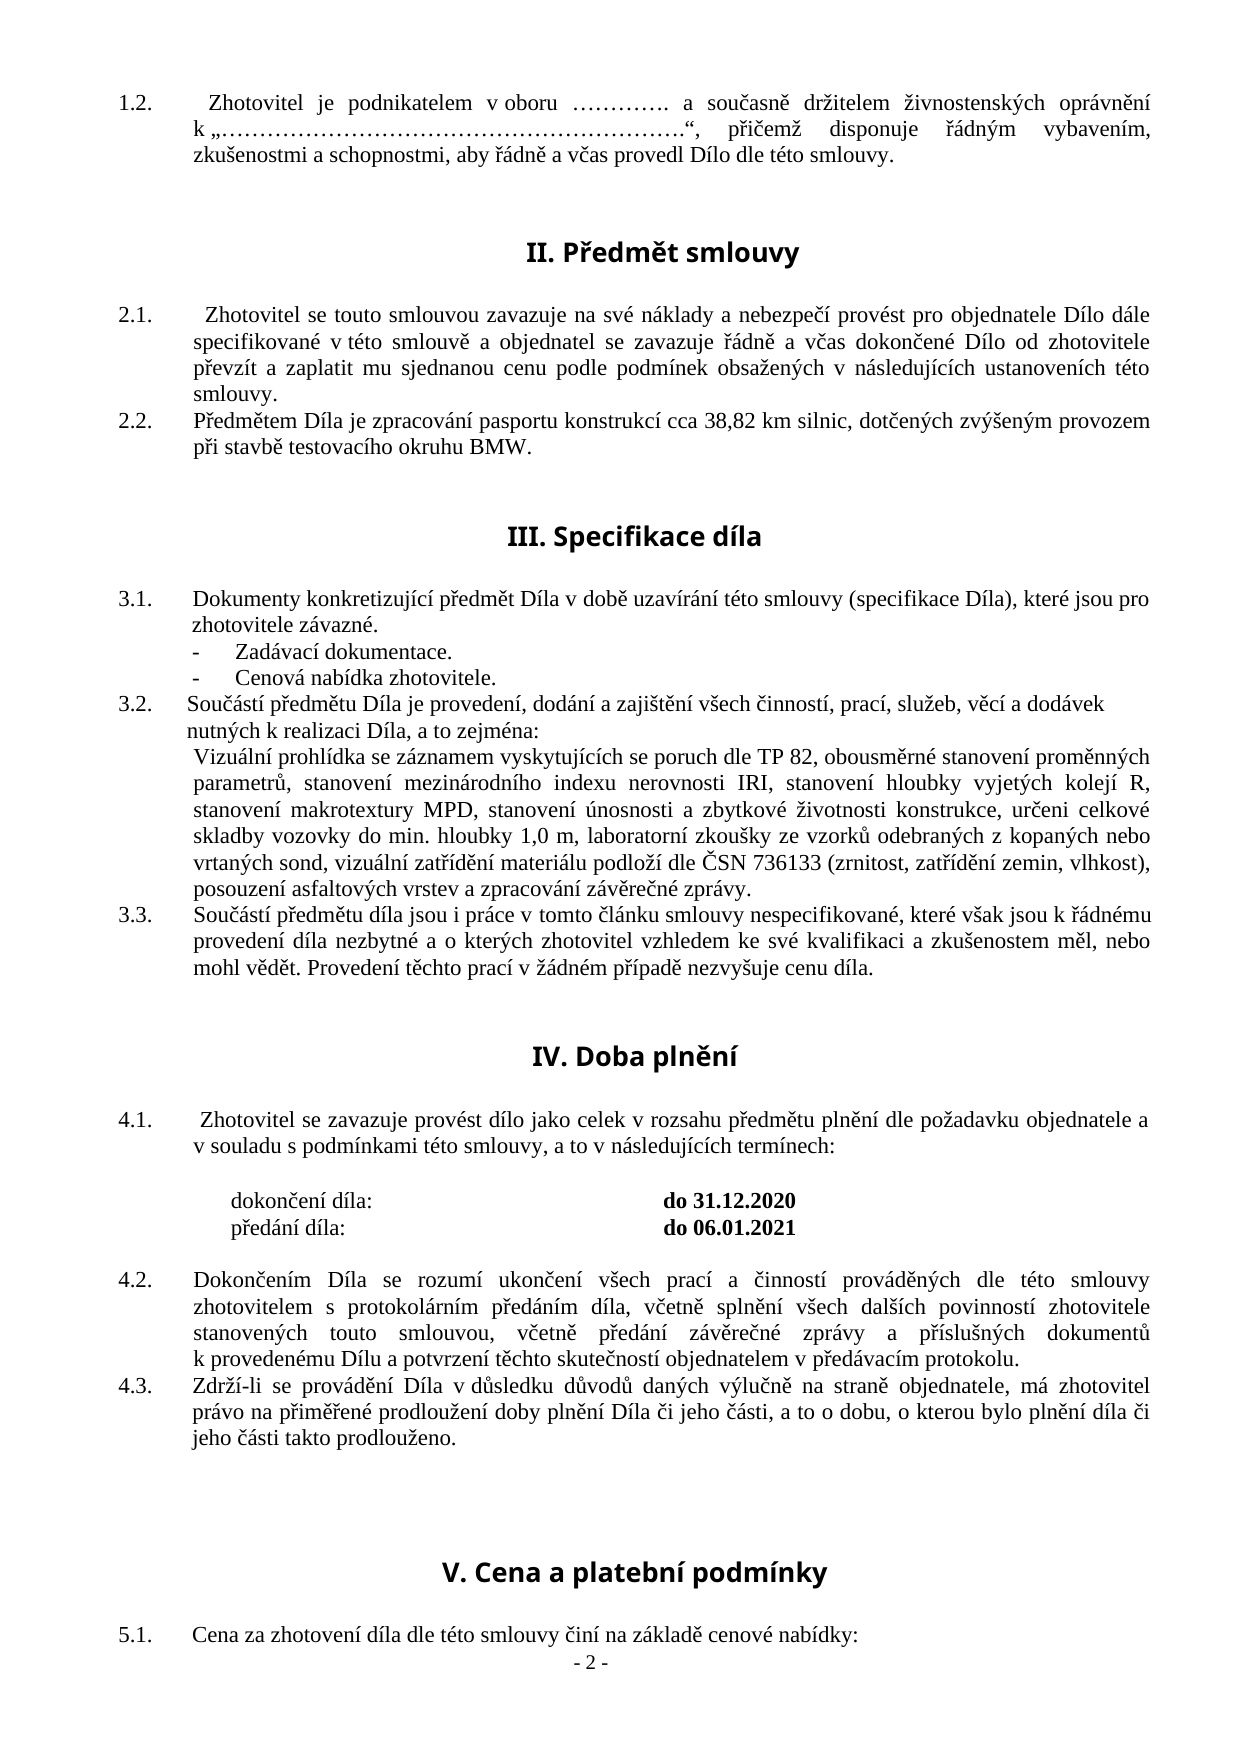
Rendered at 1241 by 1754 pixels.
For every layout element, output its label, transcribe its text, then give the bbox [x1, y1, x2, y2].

text 3.3. Součástí předmětu díla jsou i práce v tomto článku smlouvy nespecifikované, které však jsou k řádnému provedení díla nezbytné a o kterých zhotovitel vzhledem ke své kvalifikaci a zkušenostem měl, nebo mohl vědět. Provedení těchto prací v žádném případě nezvyšuje cenu díla. [118, 901, 1152, 980]
list Zadávací dokumentace. [192, 638, 1152, 664]
text 3.2. Součástí předmětu Díla je provedení, dodání a zajištění všech činností, prací, služeb, věcí a dodávek [118, 690, 1152, 717]
text 1.2. Zhotovitel je podnikatelem v oboru …………. a současně držitelem živnostenských oprávnění k „…………………………………………………….“, přičemž disponuje řádným vybavením, zkušenostmi a schopnostmi, aby řádně a včas provedl Dílo dle této smlouvy. [118, 89, 1152, 168]
text 4.2. Dokončením Díla se rozumí ukončení všech prací a činností prováděných dle této smlouvy zhotovitelem s protokolárním předáním díla, včetně splnění všech dalších povinností zhotovitele stanovených touto smlouvou, včetně předání závěrečné zprávy a příslušných dokumentů k provedenému Dílu a potvrzení těchto skutečností objednatelem v předávacím protokolu. [118, 1266, 1152, 1372]
text Vizuální prohlídka se záznamem vyskytujících se poruch dle TP 82, obousměrné stanovení proměnných parametrů, stanovení mezinárodního indexu nerovnosti IRI, stanovení hloubky vyjetých kolejí R, stanovení makrotextury MPD, stanovení únosnosti a zbytkové životnosti konstrukce, určeni celkové skladby vozovky do min. hloubky 1,0 m, laboratorní zkoušky ze vzorků odebraných z kopaných nebo vrtaných sond, vizuální zatřídění materiálu podloží dle ČSN 736133 (zrnitost, zatřídění zemin, vlhkost), posouzení asfaltových vrstev a zpracování závěrečné zprávy. [193, 743, 1152, 901]
text 5.1. Cena za zhotovení díla dle této smlouvy činí na základě cenové nabídky: [118, 1621, 1152, 1648]
text 2.1. Zhotovitel se touto smlouvou zavazuje na své náklady a nebezpečí provést pro objednatele Dílo dále specifikované v této smlouvě a objednatel se zavazuje řádně a včas dokončené Dílo od zhotovitele převzít a zaplatit mu sjednanou cenu podle podmínek obsažených v následujících ustanoveních této smlouvy. [118, 301, 1152, 407]
text nutných k realizaci Díla, a to zejména: [118, 717, 1152, 743]
text IV. Doba plnění [118, 1038, 1152, 1075]
text 4.3. Zdrží-li se provádění Díla v důsledku důvodů daných výlučně na straně objednatele, má zhotovitel právo na přiměřené prodloužení doby plnění Díla či jeho části, a to o dobu, o kterou bylo plnění díla či jeho části takto prodlouženo. [118, 1372, 1152, 1451]
text III. Specifikace díla [118, 517, 1152, 554]
text 4.1. Zhotovitel se zavazuje provést dílo jako celek v rozsahu předmětu plnění dle požadavku objednatele a v souladu s podmínkami této smlouvy, a to v následujících termínech: [118, 1106, 1152, 1158]
text předání díla: do 06.01.2021 [231, 1214, 1152, 1240]
text 2.2. Předmětem Díla je zpracování pasportu konstrukcí cca 38,82 km silnic, dotčených zvýšeným provozem při stavbě testovacího okruhu BMW. [118, 407, 1152, 459]
list Cenová nabídka zhotovitele. [192, 664, 1152, 690]
text dokončení díla: do 31.12.2020 [231, 1187, 1152, 1214]
text 3.1. Dokumenty konkretizující předmět Díla v době uzavírání této smlouvy (specifikace Díla), které jsou pro zhotovitele závazné. [118, 585, 1152, 638]
text V. Cena a platební podmínky [118, 1553, 1152, 1590]
text II. Předmět smlouvy [174, 233, 1152, 270]
